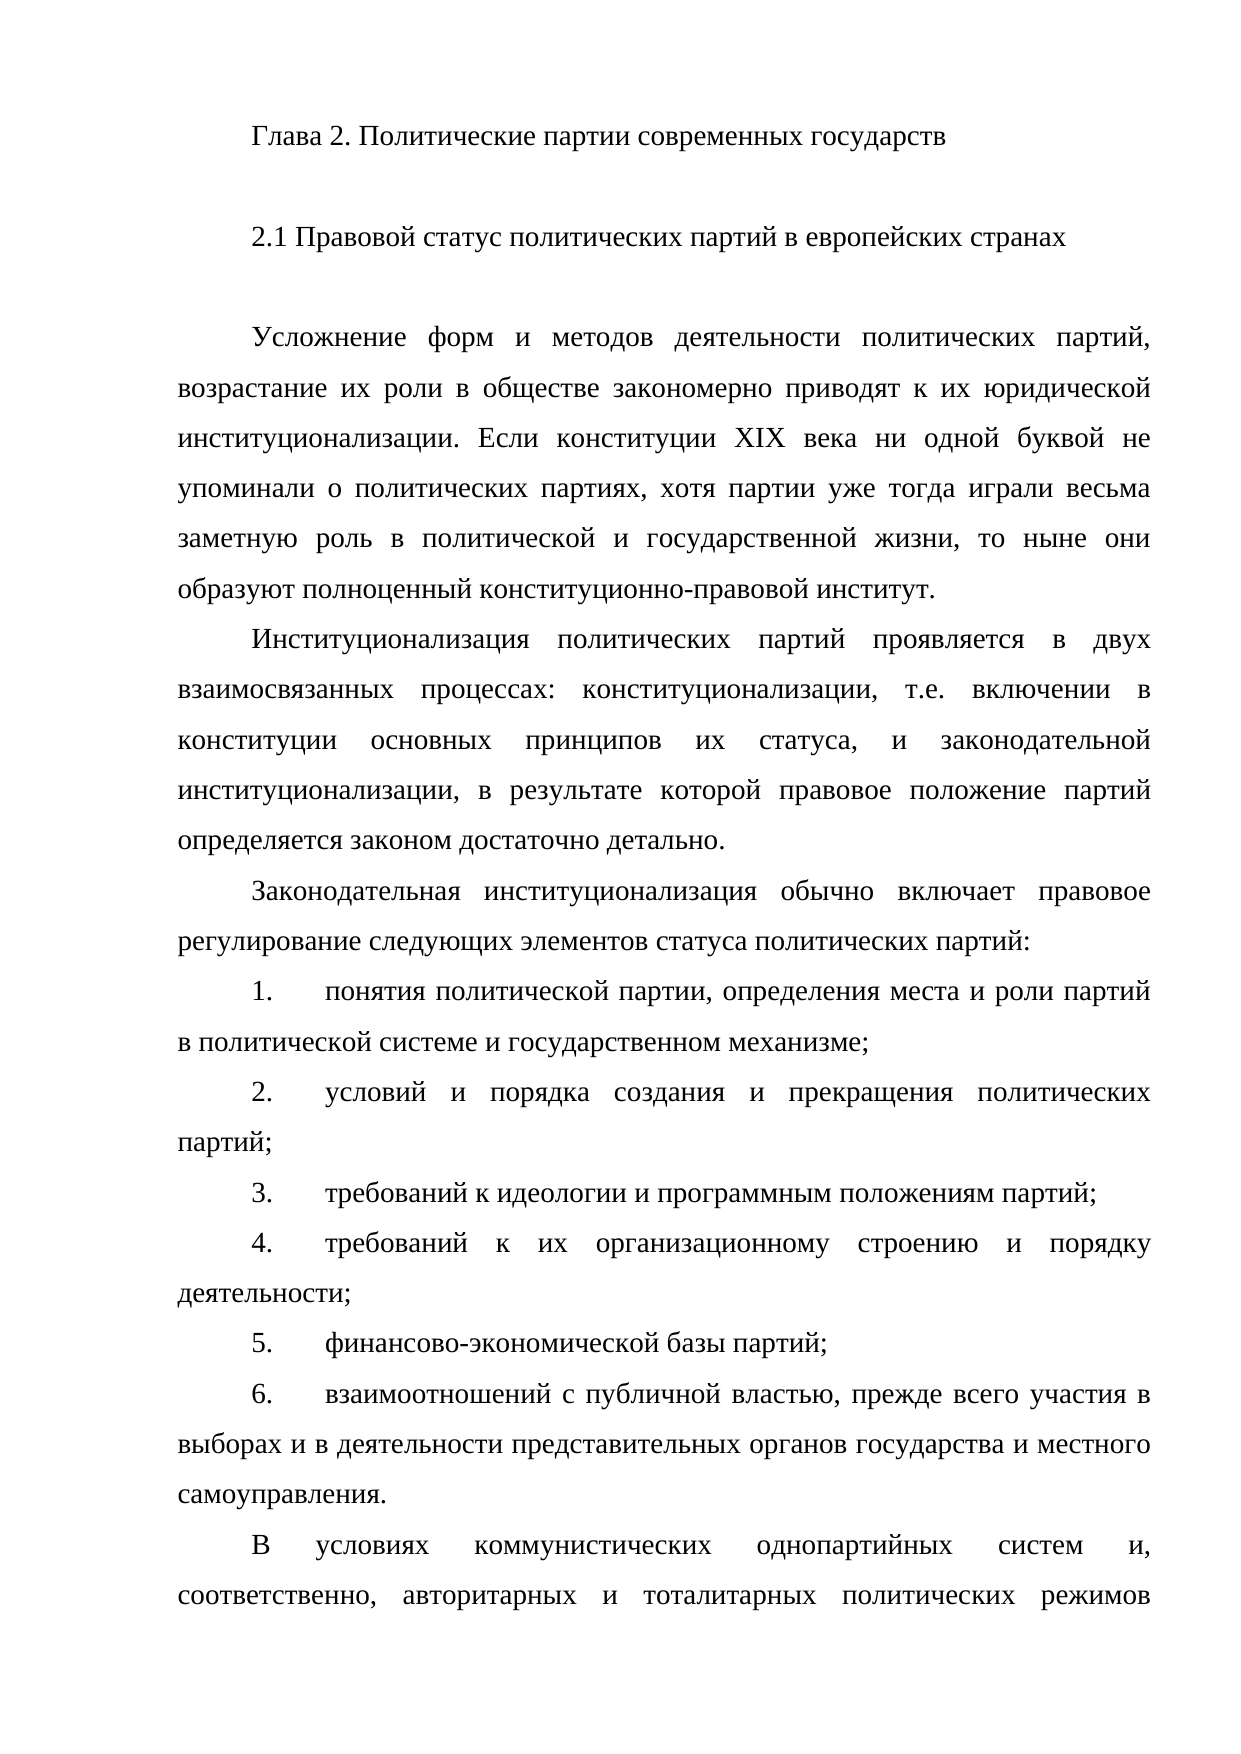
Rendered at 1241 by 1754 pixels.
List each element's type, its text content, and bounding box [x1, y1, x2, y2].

text Законодательная институционализация обычно включает правовое регулирование следующих элементов статуса политических партий: [177, 873, 1152, 957]
text Институционализация политических партий проявляется в двух взаимосвязанных процессах: конституционализации, т.е. включении в конституции основных принципов их статуса, и законодательной институционализации, в результате которой правовое положение партий определяется законом достаточно детально. [177, 621, 1152, 856]
list условий и порядка создания и прекращения политических партий; [177, 1074, 1152, 1158]
list требований к идеологии и программным положениям партий; [177, 1175, 1152, 1208]
text Глава 2. Политические партии современных государств [177, 118, 1152, 152]
list взаимоотношений с публичной властью, прежде всего участия в выборах и в деятельности представительных органов государства и местного самоуправления. [177, 1376, 1152, 1510]
list требований к их организационному строению и порядку деятельности; [177, 1225, 1152, 1309]
list понятия политической партии, определения места и роли партий в политической системе и государственном механизме; [177, 973, 1152, 1057]
list финансово-экономической базы партий; [177, 1326, 1152, 1359]
text 2.1 Правовой статус политических партий в европейских странах [177, 219, 1152, 252]
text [177, 1527, 1152, 1611]
text Усложнение форм и методов деятельности политических партий, возрастание их роли в обществе закономерно приводят к их юридической институционализации. Если конституции XIX века ни одной буквой не упоминали о политических партиях, хотя партии уже тогда играли весьма заметную роль в политической и государственной жизни, то ныне они образуют полноценный конституционно-правовой институт. [177, 319, 1152, 604]
